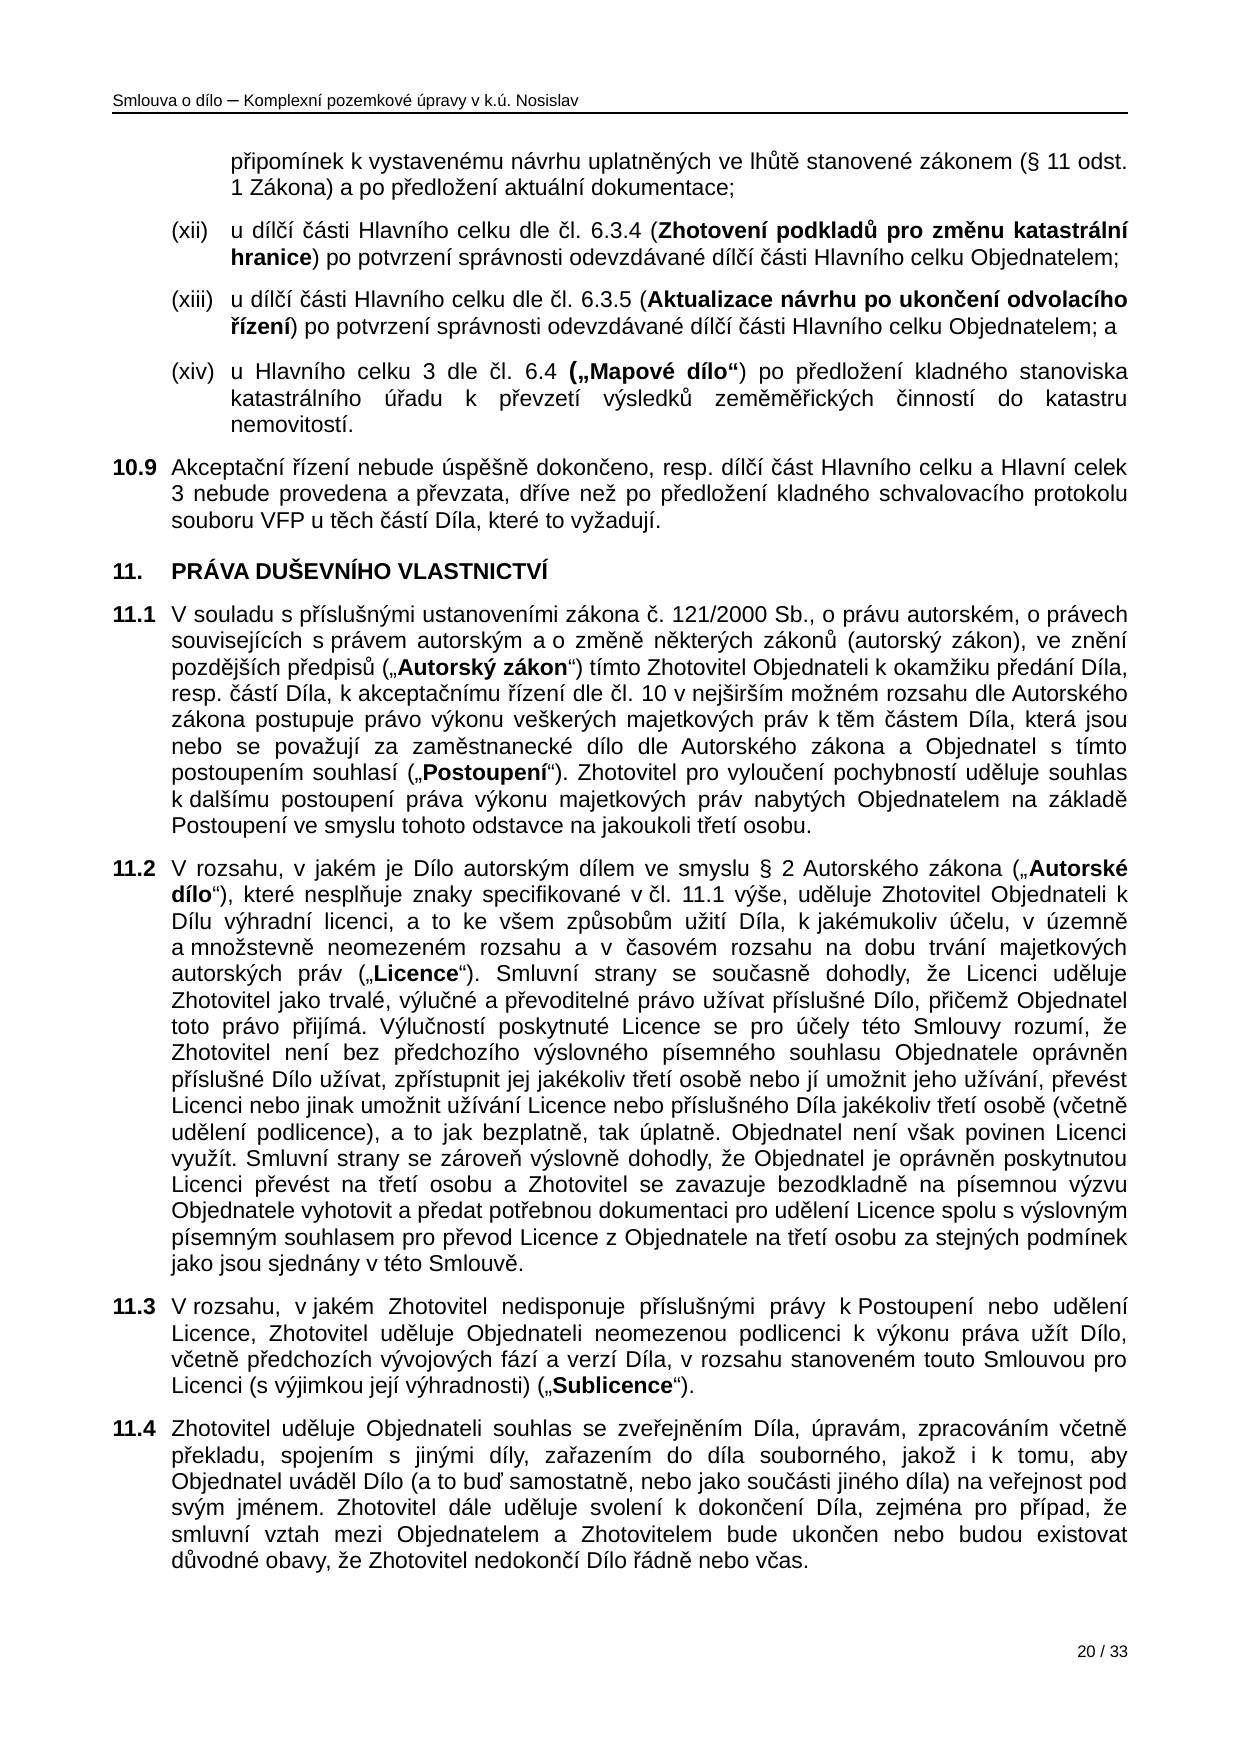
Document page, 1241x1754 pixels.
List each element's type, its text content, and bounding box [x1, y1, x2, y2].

text Akceptační řízení nebude úspěšně dokončeno, resp. dílčí část Hlavního celku a Hlavní celek 3 nebude provedena a převzata, dříve než po předložení kladného schvalovacího protokolu souboru VFP u těch částí Díla, které to vyžadují. [112, 454, 1128, 533]
text V rozsahu, v jakém je Dílo autorským dílem ve smyslu § 2 Autorského zákona („Autorské dílo“), které nesplňuje znaky specifikované v čl. 11.1 výše, uděluje Zhotovitel Objednateli k Dílu výhradní licenci, a to ke všem způsobům užití Díla, k jakémukoliv účelu, v územně a množstevně neomezeném rozsahu a v časovém rozsahu na dobu trvání majetkových autorských práv („Licence“). Smluvní strany se současně dohodly, že Licenci uděluje Zhotovitel jako trvalé, výlučné a převoditelné právo užívat příslušné Dílo, přičemž Objednatel toto právo přijímá. Výlučností poskytnuté Licence se pro účely této Smlouvy rozumí, že Zhotovitel není bez předchozího výslovného písemného souhlasu Objednatele oprávněn příslušné Dílo užívat, zpřístupnit jej jakékoliv třetí osobě nebo jí umožnit jeho užívání, převést Licenci nebo jinak umožnit užívání Licence nebo příslušného Díla jakékoliv třetí osobě (včetně udělení podlicence), a to jak bezplatně, tak úplatně. Objednatel není však povinen Licenci využít. Smluvní strany se zároveň výslovně dohodly, že Objednatel je oprávněn poskytnutou Licenci převést na třetí osobu a Zhotovitel se zavazuje bezodkladně na písemnou výzvu Objednatele vyhotovit a předat potřebnou dokumentaci pro udělení Licence spolu s výslovným písemným souhlasem pro převod Licence z Objednatele na třetí osobu za stejných podmínek jako jsou sjednány v této Smlouvě. [112, 855, 1128, 1277]
text V souladu s příslušnými ustanoveními zákona č. 121/2000 Sb., o právu autorském, o právech souvisejících s právem autorským a o změně některých zákonů (autorský zákon), ve znění pozdějších předpisů („Autorský zákon“) tímto Zhotovitel Objednateli k okamžiku předání Díla, resp. částí Díla, k akceptačnímu řízení dle čl. 10 v nejširším možném rozsahu dle Autorského zákona postupuje právo výkonu veškerých majetkových práv k těm částem Díla, která jsou nebo se považují za zaměstnanecké dílo dle Autorského zákona a Objednatel s tímto postoupením souhlasí („Postoupení“). Zhotovitel pro vyloučení pochybností uděluje souhlas k dalšímu postoupení práva výkonu majetkových práv nabytých Objednatelem na základě Postoupení ve smyslu tohoto odstavce na jakoukoli třetí osobu. [112, 601, 1128, 838]
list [171, 148, 1128, 200]
list u dílčí části Hlavního celku dle čl. 6.3.5 (Aktualizace návrhu po ukončení odvolacího řízení) po potvrzení správnosti odevzdávané dílčí části Hlavního celku Objednatelem; a [171, 286, 1128, 339]
list u dílčí části Hlavního celku dle čl. 6.3.4 (Zhotovení podkladů pro změnu katastrální hranice) po potvrzení správnosti odevzdávané dílčí části Hlavního celku Objednatelem; [171, 217, 1128, 270]
list u Hlavního celku 3 dle čl. 6.4 („Mapové dílo“) po předložení kladného stanoviska katastrálního úřadu k převzetí výsledků zeměměřických činností do katastru nemovitostí. [171, 356, 1128, 437]
text Zhotovitel uděluje Objednateli souhlas se zveřejněním Díla, úpravám, zpracováním včetně překladu, spojením s jinými díly, zařazením do díla souborného, jakož i k tomu, aby Objednatel uváděl Dílo (a to buď samostatně, nebo jako součásti jiného díla) na veřejnost pod svým jménem. Zhotovitel dále uděluje svolení k dokončení Díla, zejména pro případ, že smluvní vztah mezi Objednatelem a Zhotovitelem bude ukončen nebo budou existovat důvodné obavy, že Zhotovitel nedokončí Dílo řádně nebo včas. [112, 1415, 1128, 1573]
text V rozsahu, v jakém Zhotovitel nedisponuje příslušnými právy k Postoupení nebo udělení Licence, Zhotovitel uděluje Objednateli neomezenou podlicenci k výkonu práva užít Dílo, včetně předchozích vývojových fází a verzí Díla, v rozsahu stanoveném touto Smlouvou pro Licenci (s výjimkou její výhradnosti) („Sublicence“). [112, 1293, 1128, 1399]
text Práva duševního vlastnictví [112, 558, 1128, 584]
